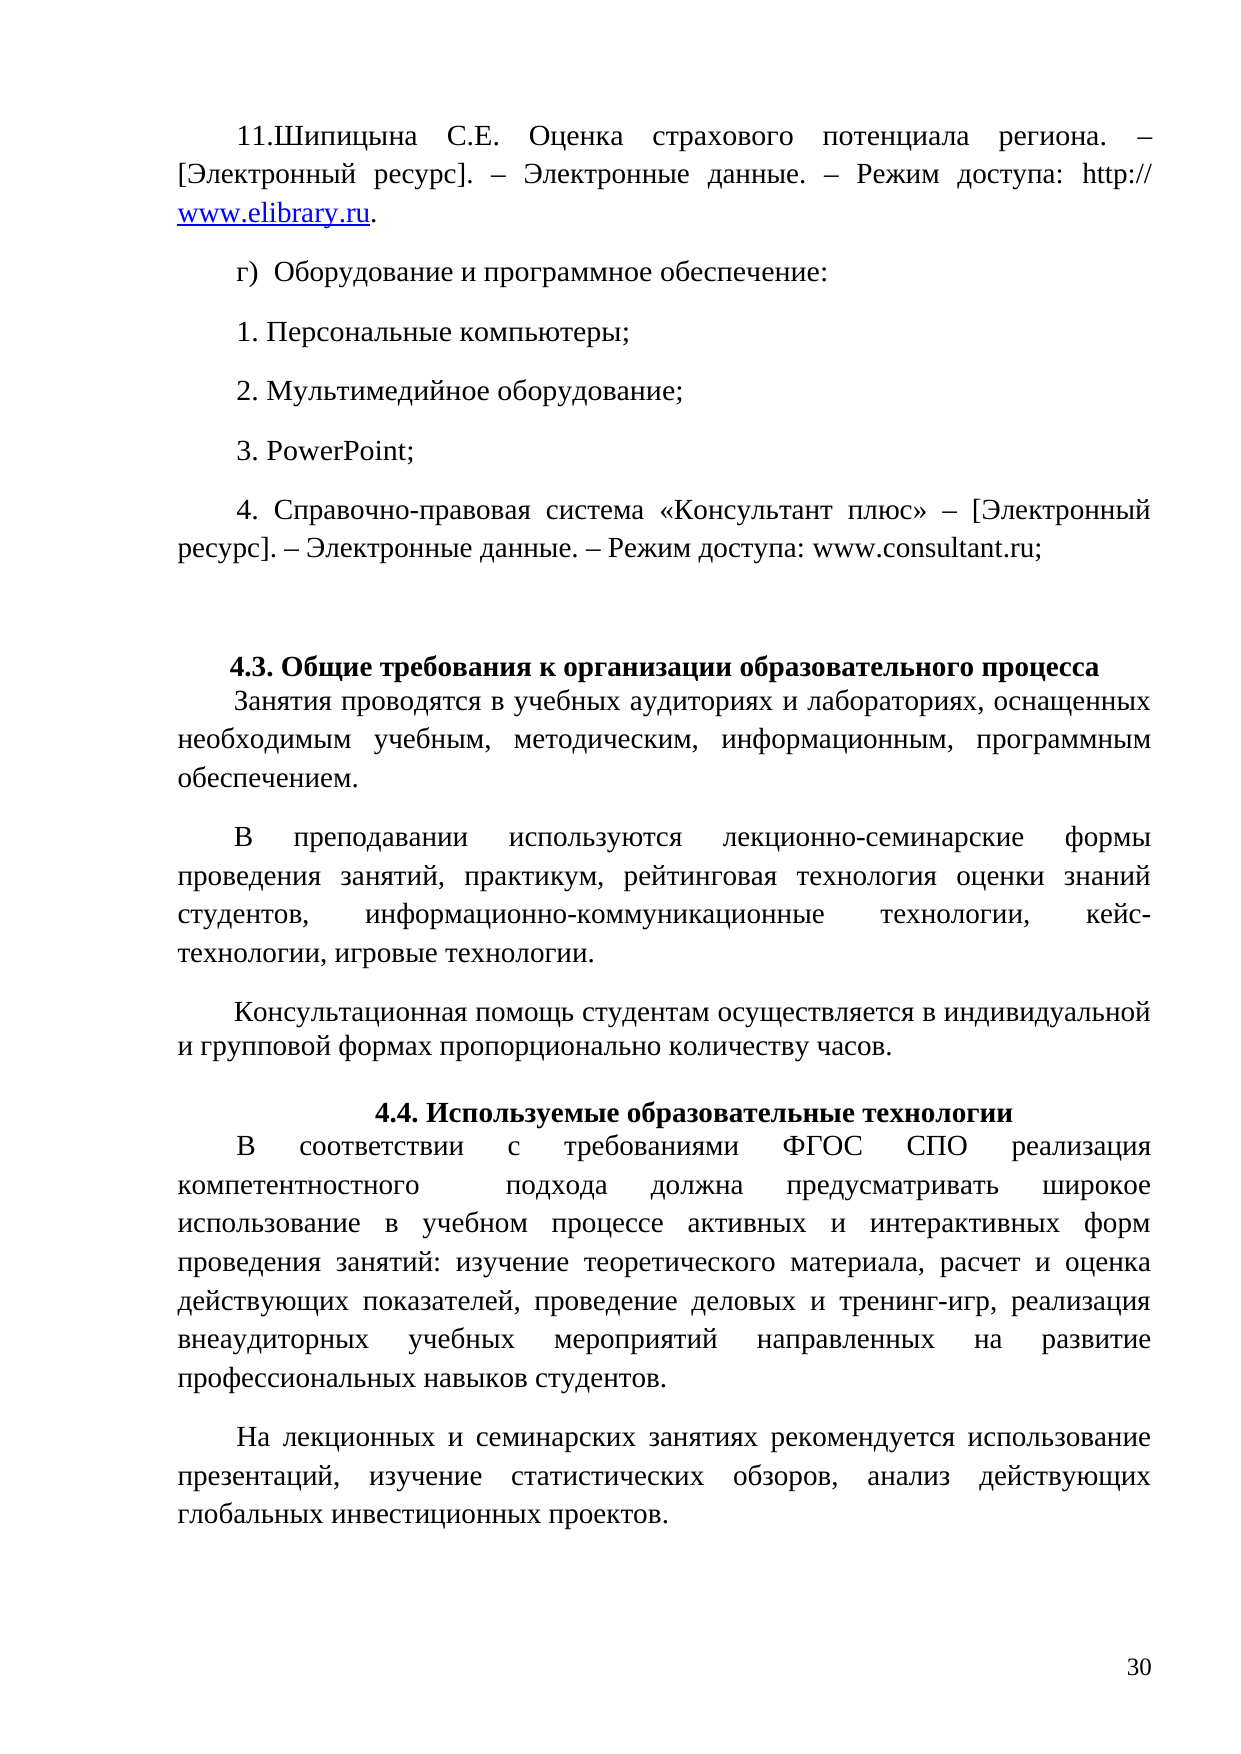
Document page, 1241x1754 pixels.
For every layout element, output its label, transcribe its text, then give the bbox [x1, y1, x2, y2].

subtitle 4.4. Используемые образовательные технологии [177, 1095, 1152, 1128]
text 2. Мультимедийное оборудование; [177, 373, 1152, 407]
text В соответствии с требованиями ФГОС СПО реализация компетентностного подхода должна предусматривать широкое использование в учебном процессе активных и интерактивных форм проведения занятий: изучение теоретического материала, расчет и оценка действующих показателей, проведение деловых и тренинг-игр, реализация внеаудиторных учебных мероприятий направленных на развитие профессиональных навыков студентов. [177, 1128, 1152, 1393]
text 4. Справочно-правовая система «Консультант плюс» – [Электронный ресурс]. – Электронные данные. – Режим доступа: www.сonsultant.ru; [177, 492, 1152, 564]
text Занятия проводятся в учебных аудиториях и лабораториях, оснащенных необходимым учебным, методическим, информационным, программным обеспечением. [177, 683, 1152, 793]
subtitle 4.3. Общие требования к организации образовательного процесса [177, 649, 1152, 683]
text г) Оборудование и программное обеспечение: [177, 254, 1152, 288]
text 1. Персональные компьютеры; [177, 314, 1152, 347]
text На лекционных и семинарских занятиях рекомендуется использование презентаций, изучение статистических обзоров, анализ действующих глобальных инвестиционных проектов. [177, 1419, 1152, 1530]
text В преподавании используются лекционно-семинарские формы проведения занятий, практикум, рейтинговая технология оценки знаний студентов, информационно-коммуникационные технологии, кейс-технологии, игровые технологии. [177, 819, 1152, 968]
text 11.Шипицына С.Е. Оценка страхового потенциала региона. – [Электронный ресурс]. – Электронные данные. – Режим доступа: http:// www.elibrary.ru. [177, 118, 1152, 229]
text 3. PowerPoint; [177, 433, 1152, 466]
subtitle Консультационная помощь студентам осуществляется в индивидуальной и групповой формах пропорционально количеству часов. [177, 994, 1152, 1061]
